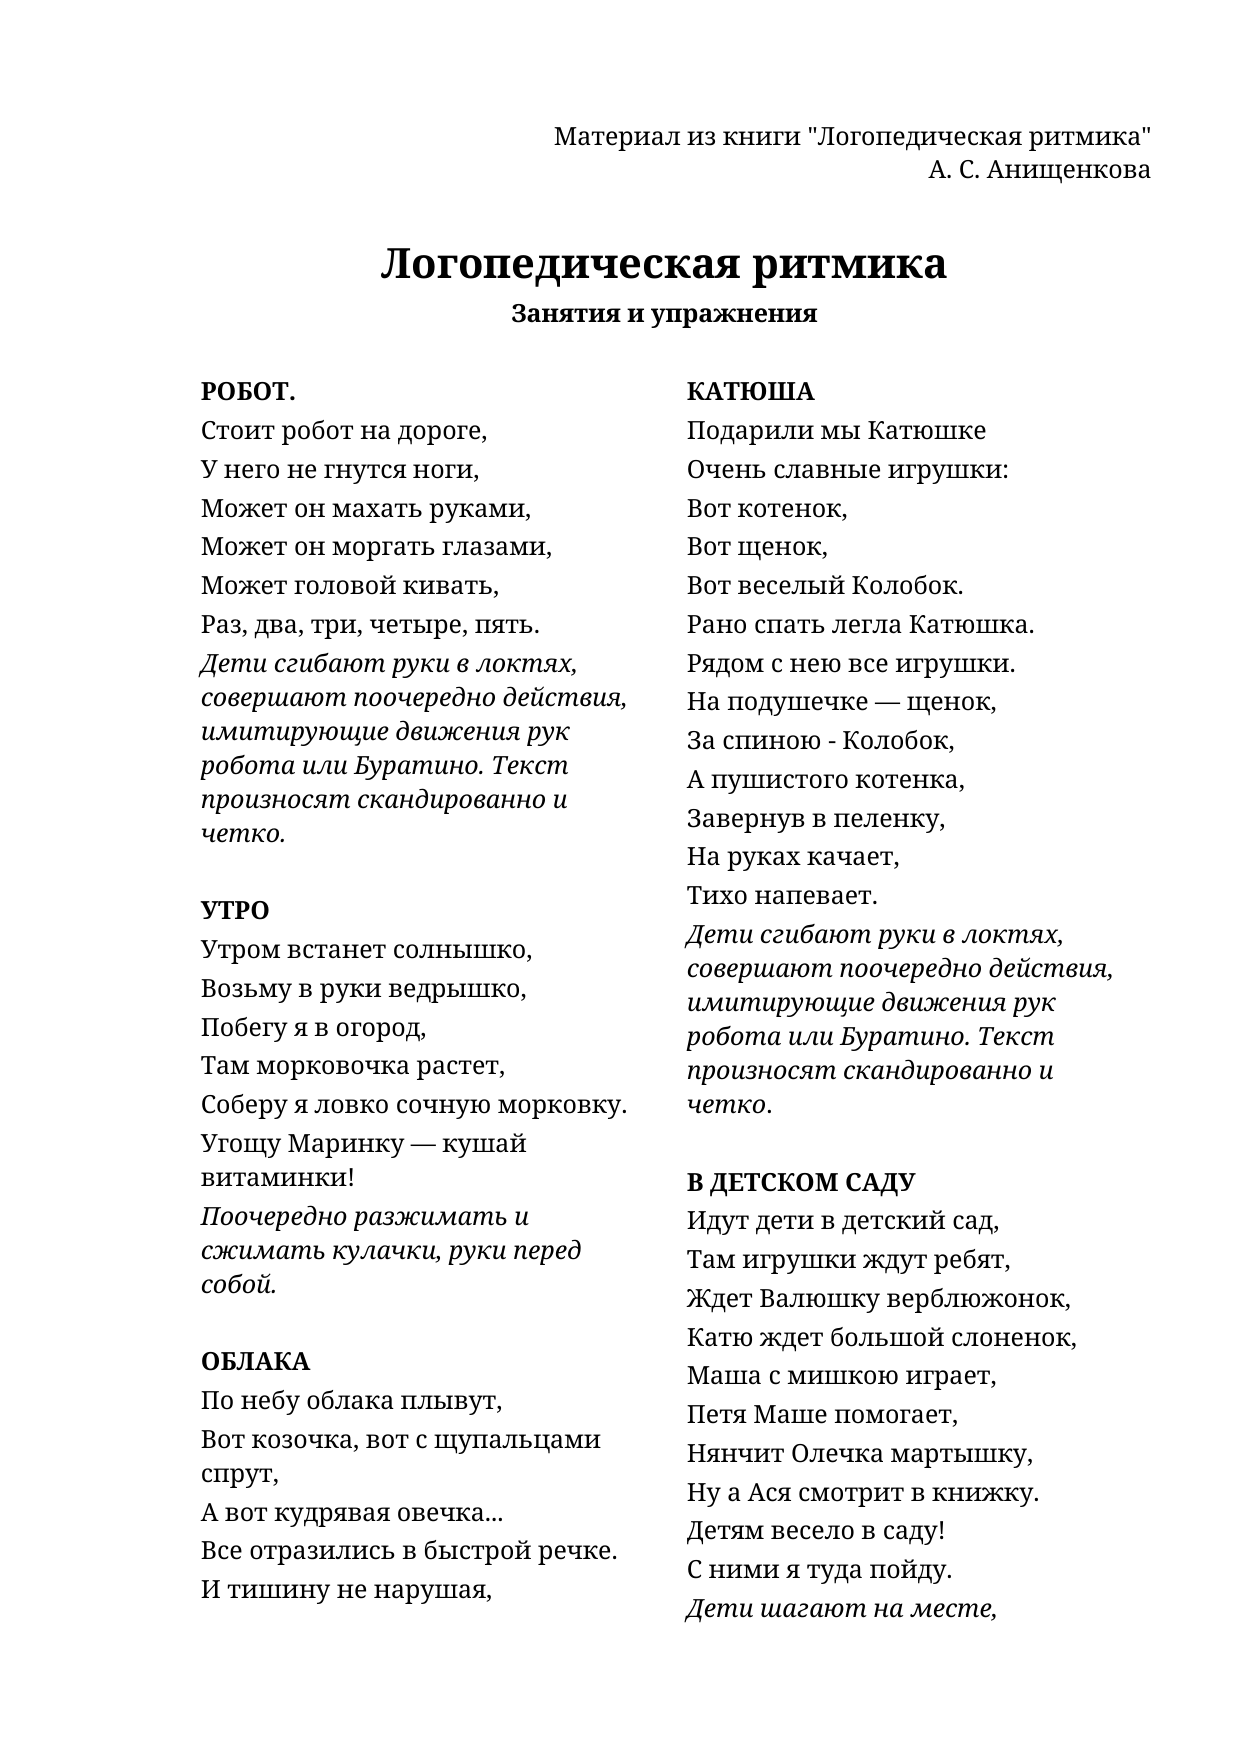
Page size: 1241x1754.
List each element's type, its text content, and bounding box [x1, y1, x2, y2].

text Занятия и упражнения [177, 296, 1152, 329]
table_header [176, 368, 662, 1626]
subtitle Логопедическая ритмика [177, 234, 1152, 291]
subtitle А. С. Анищенкова [177, 152, 1152, 186]
subtitle Материал из книги "Логопедическая ритмика" [177, 118, 1152, 152]
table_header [662, 368, 1150, 1626]
